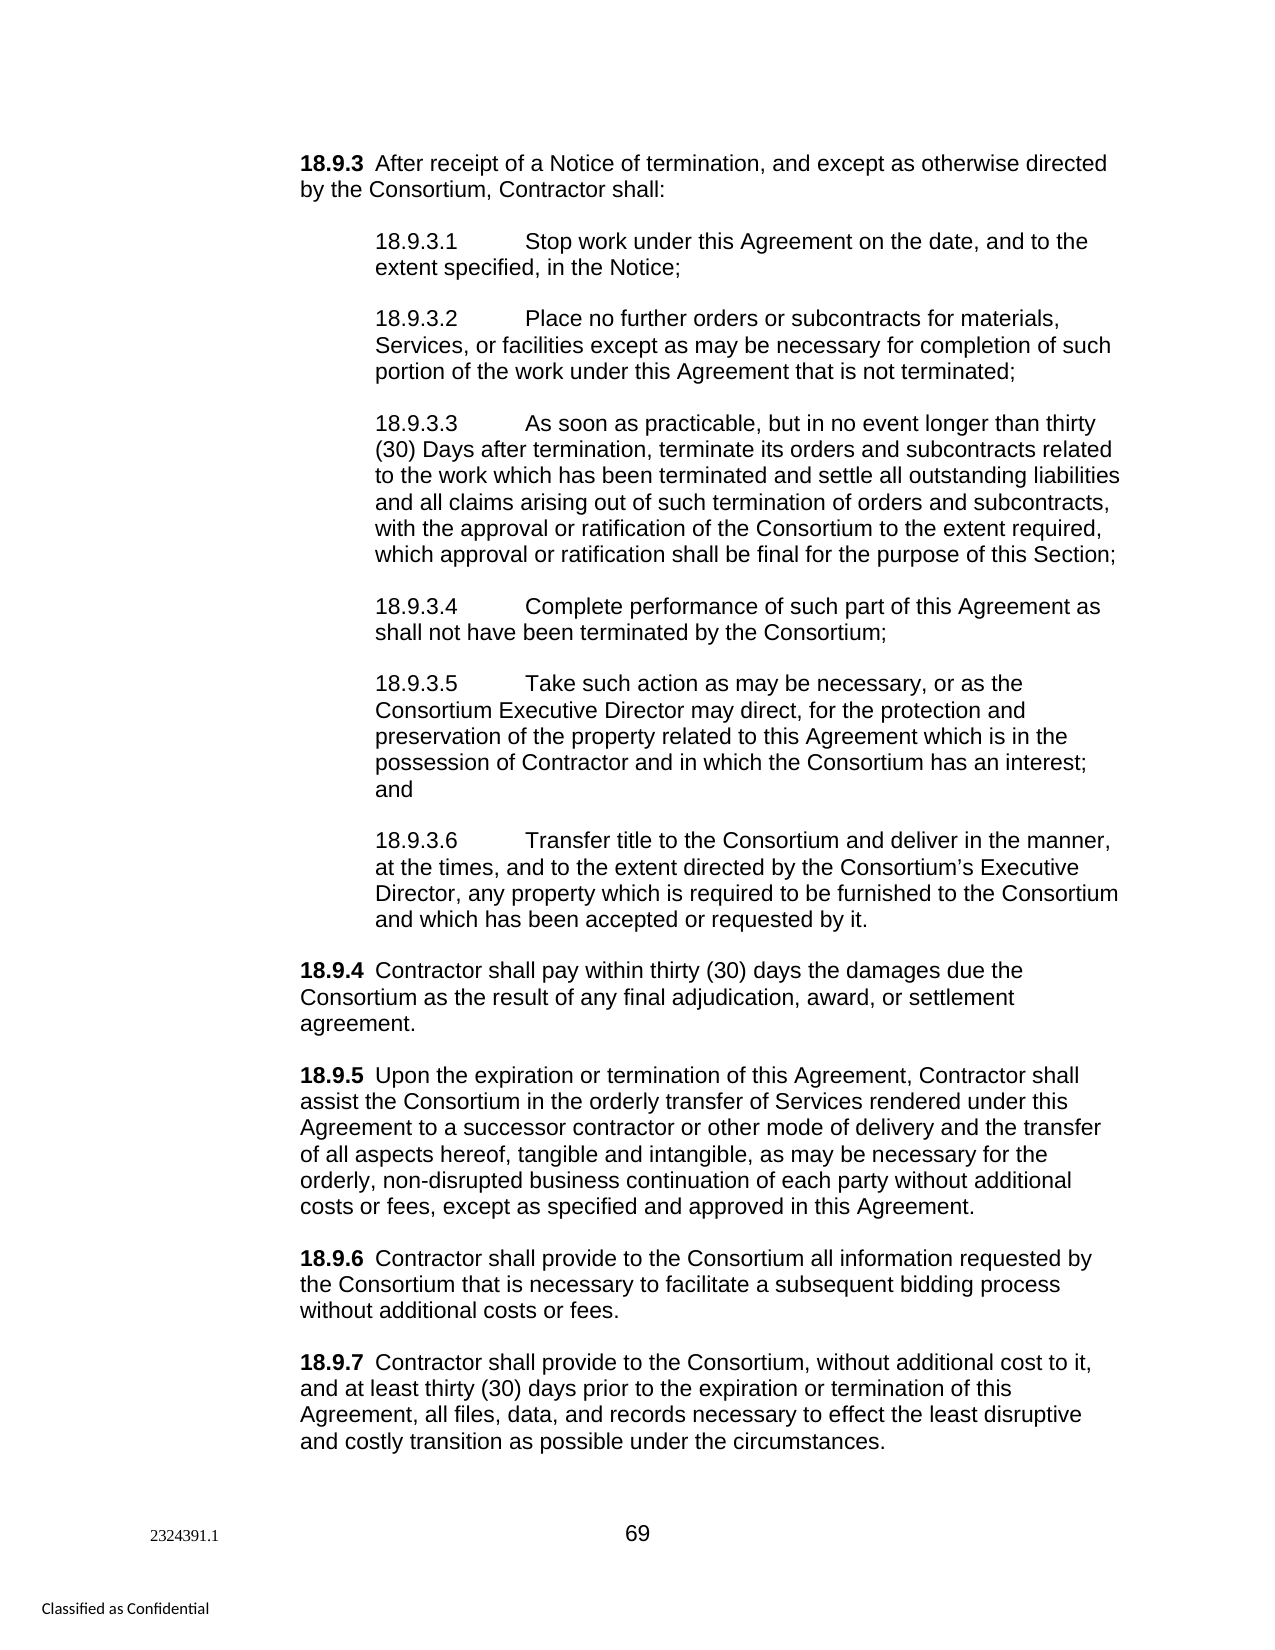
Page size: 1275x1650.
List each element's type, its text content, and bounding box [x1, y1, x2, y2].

text Take such action as may be necessary, or as the Consortium Executive Director may direct, for the protection and preservation of the property related to this Agreement which is in the possession of Contractor and in which the Consortium has an interest; and [375, 670, 1125, 802]
text Contractor shall provide to the Consortium all information requested by the Consortium that is necessary to facilitate a subsequent bidding process without additional costs or fees. [300, 1245, 1125, 1324]
text Contractor shall provide to the Consortium, without additional cost to it, and at least thirty (30) days prior to the expiration or termination of this Agreement, all files, data, and records necessary to effect the least disruptive and costly transition as possible under the circumstances. [300, 1349, 1125, 1454]
text Transfer title to the Consortium and deliver in the manner, at the times, and to the extent directed by the Consortium’s Executive Director, any property which is required to be furnished to the Consortium and which has been accepted or requested by it. [375, 827, 1125, 932]
text Contractor shall pay within thirty (30) days the damages due the Consortium as the result of any final adjudication, award, or settlement agreement. [300, 957, 1125, 1037]
text Complete performance of such part of this Agreement as shall not have been terminated by the Consortium; [375, 593, 1125, 645]
text Stop work under this Agreement on the date, and to the extent specified, in the Notice; [375, 228, 1125, 280]
text After receipt of a Notice of termination, and except as otherwise directed by the Consortium, Contractor shall: [300, 150, 1125, 203]
text Place no further orders or subcontracts for materials, Services, or facilities except as may be necessary for completion of such portion of the work under this Agreement that is not terminated; [375, 305, 1125, 384]
text As soon as practicable, but in no event longer than thirty (30) Days after termination, terminate its orders and subcontracts related to the work which has been terminated and settle all outstanding liabilities and all claims arising out of such termination of orders and subcontracts, with the approval or ratification of the Consortium to the extent required, which approval or ratification shall be final for the purpose of this Section; [375, 409, 1125, 568]
text Upon the expiration or termination of this Agreement, Contractor shall assist the Consortium in the orderly transfer of Services rendered under this Agreement to a successor contractor or other mode of delivery and the transfer of all aspects hereof, tangible and intangible, as may be necessary for the orderly, non-disrupted business continuation of each party without additional costs or fees, except as specified and approved in this Agreement. [300, 1062, 1125, 1220]
